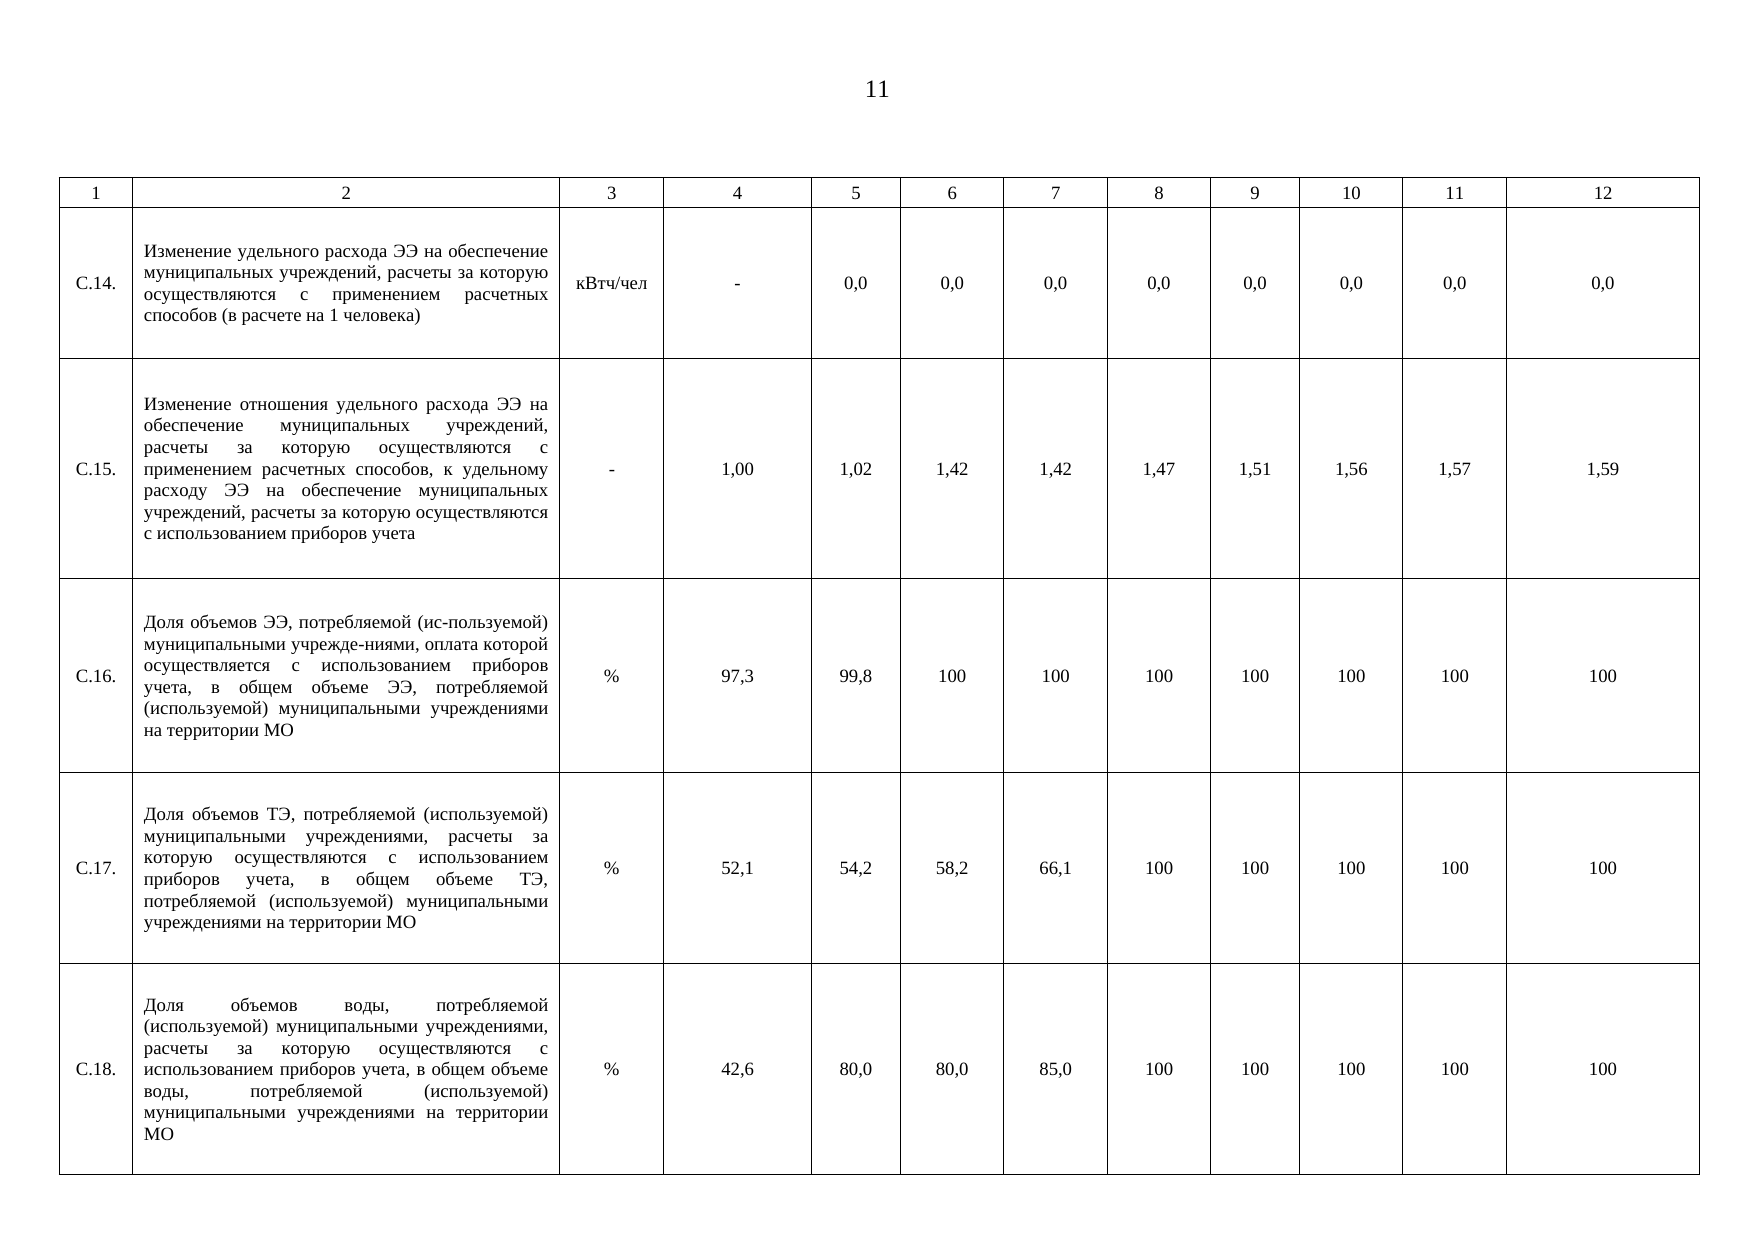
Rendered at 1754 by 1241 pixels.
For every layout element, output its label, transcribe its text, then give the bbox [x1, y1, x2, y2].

table_cell Доля объемов воды, потребляемой (используемой) муниципальными учреждениями, расчеты за которую осуществляются с использованием приборов учета, в общем объеме воды, потребляемой (используемой) муниципальными учреждениями на территории МО [133, 964, 559, 1174]
table_cell 7 [1004, 178, 1107, 207]
table_cell 1,56 [1300, 359, 1402, 578]
table_cell 85,0 [1004, 964, 1107, 1174]
table_cell 99,8 [812, 579, 900, 772]
table_cell 100 [1004, 579, 1107, 772]
table_cell Изменение удельного расхода ЭЭ на обеспечение муниципальных учреждений, расчеты за которую осуществляются с применением расчетных способов (в расчете на 1 человека) [133, 208, 559, 357]
table_cell 100 [1108, 773, 1210, 963]
table_cell 52,1 [664, 773, 811, 963]
table_cell С.16. [60, 579, 132, 772]
table_cell 6 [901, 178, 1003, 207]
table_cell 0,0 [1507, 208, 1699, 357]
table_cell 8 [1108, 178, 1210, 207]
table_cell 100 [1211, 964, 1299, 1174]
table_cell 100 [1507, 964, 1699, 1174]
table_cell 100 [1300, 964, 1402, 1174]
table_cell Изменение отношения удельного расхода ЭЭ на обеспечение муниципальных учреждений, расчеты за которую осуществляются с применением расчетных способов, к удельному расходу ЭЭ на обеспечение муниципальных учреждений, расчеты за которую осуществляются с использованием приборов учета [133, 359, 559, 578]
table_cell % [560, 964, 663, 1174]
table_cell Доля объемов ЭЭ, потребляемой (ис-пользуемой) муниципальными учрежде-ниями, оплата которой осуществляется с использованием приборов учета, в общем объеме ЭЭ, потребляемой (используемой) муниципальными учреждениями на территории МО [133, 579, 559, 772]
table_cell 12 [1507, 178, 1699, 207]
table_cell 0,0 [901, 208, 1003, 357]
table_cell 100 [1300, 579, 1402, 772]
table_cell 10 [1300, 178, 1402, 207]
table_cell - [664, 208, 811, 357]
table_cell 100 [1403, 964, 1506, 1174]
table_cell 1,42 [1004, 359, 1107, 578]
table_cell 100 [1403, 773, 1506, 963]
table_cell С.15. [60, 359, 132, 578]
table_cell 9 [1211, 178, 1299, 207]
table_cell 1,47 [1108, 359, 1210, 578]
table_cell 11 [1403, 178, 1506, 207]
table_cell % [560, 773, 663, 963]
table_cell 1,57 [1403, 359, 1506, 578]
table_cell 0,0 [1300, 208, 1402, 357]
table_cell 1,51 [1211, 359, 1299, 578]
table_cell 0,0 [1211, 208, 1299, 357]
table_cell 100 [1403, 579, 1506, 772]
table_cell С.17. [60, 773, 132, 963]
table_cell 100 [1300, 773, 1402, 963]
table_cell С.18. [60, 964, 132, 1174]
table_cell 66,1 [1004, 773, 1107, 963]
table_cell 42,6 [664, 964, 811, 1174]
table_cell 1,00 [664, 359, 811, 578]
table_cell 80,0 [812, 964, 900, 1174]
table_cell 1,02 [812, 359, 900, 578]
table_cell - [560, 359, 663, 578]
table_cell 97,3 [664, 579, 811, 772]
table_cell Доля объемов ТЭ, потребляемой (используемой) муниципальными учреждениями, расчеты за которую осуществляются с использованием приборов учета, в общем объеме ТЭ, потребляемой (используемой) муниципальными учреждениями на территории МО [133, 773, 559, 963]
table_cell 1 [60, 178, 132, 207]
table_cell 100 [1507, 773, 1699, 963]
table_cell 2 [133, 178, 559, 207]
table_cell 100 [1108, 964, 1210, 1174]
table_cell 80,0 [901, 964, 1003, 1174]
table_cell 100 [1108, 579, 1210, 772]
table_cell 100 [901, 579, 1003, 772]
table_cell 0,0 [812, 208, 900, 357]
table_cell 0,0 [1108, 208, 1210, 357]
table_cell 58,2 [901, 773, 1003, 963]
table_cell 3 [560, 178, 663, 207]
table_cell % [560, 579, 663, 772]
table_cell 54,2 [812, 773, 900, 963]
table_cell 1,59 [1507, 359, 1699, 578]
table_cell 5 [812, 178, 900, 207]
table_cell 100 [1211, 579, 1299, 772]
table_cell 1,42 [901, 359, 1003, 578]
table_cell 100 [1211, 773, 1299, 963]
table_cell кВтч/чел [560, 208, 663, 357]
table_cell 4 [664, 178, 811, 207]
table_cell 0,0 [1403, 208, 1506, 357]
table_cell 0,0 [1004, 208, 1107, 357]
table_cell 100 [1507, 579, 1699, 772]
table_cell С.14. [60, 208, 132, 357]
